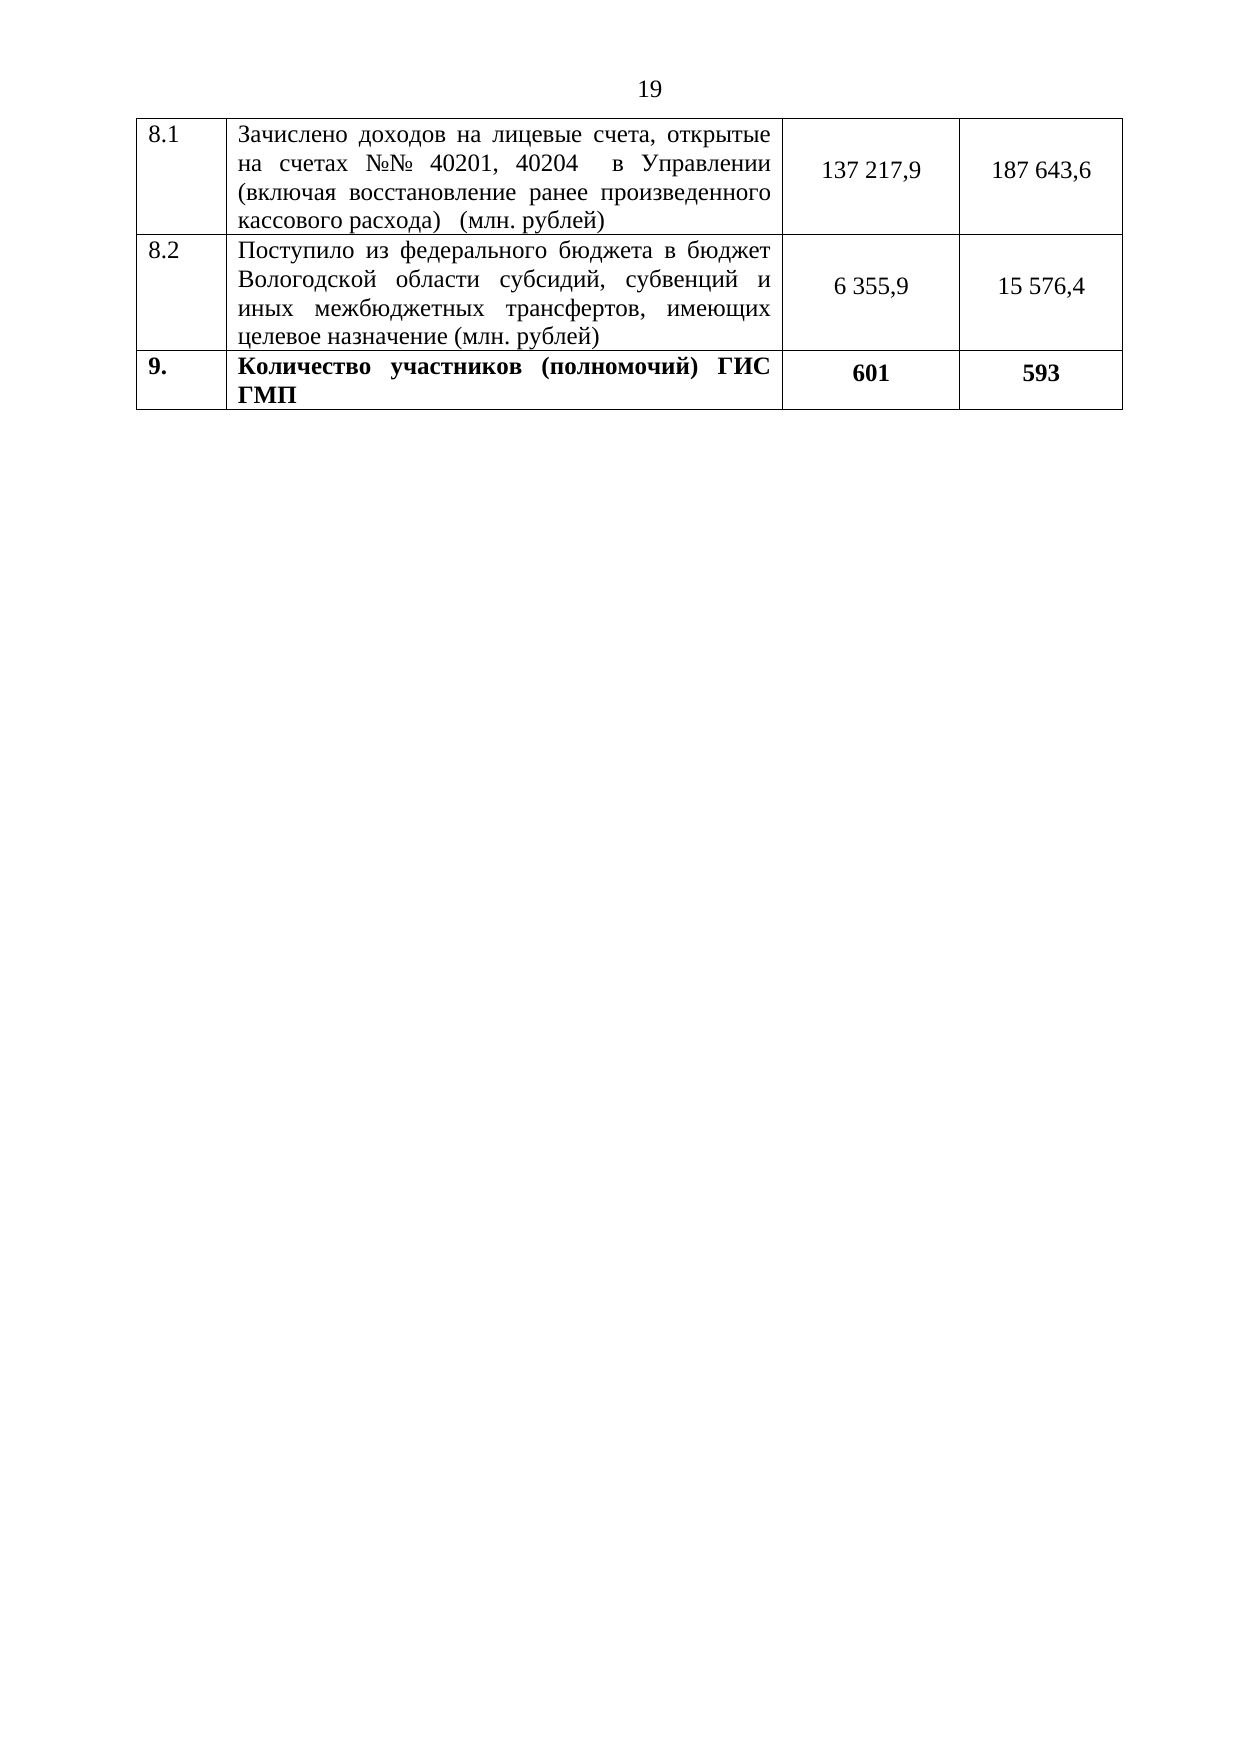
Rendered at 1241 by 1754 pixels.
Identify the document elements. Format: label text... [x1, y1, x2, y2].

table_cell Поступило из федерального бюджета в бюджет Вологодской области субсидий, субвенций и иных межбюджетных трансфертов, имеющих целевое назначение (млн. рублей) [227, 235, 782, 350]
table_cell 601 [783, 351, 959, 409]
table_cell 187 643,6 [960, 119, 1122, 234]
table_cell 15 576,4 [960, 235, 1122, 350]
table_cell 6 355,9 [783, 235, 959, 350]
table_cell 593 [960, 351, 1122, 409]
table_cell Количество участников (полномочий) ГИС ГМП [227, 351, 782, 409]
table_cell 8.1 [137, 119, 226, 234]
table_cell 8.2 [137, 235, 226, 350]
table_cell Зачислено доходов на лицевые счета, открытые на счетах №№ 40201, 40204 в Управлении (включая восстановление ранее произведенного кассового расхода) (млн. рублей) [227, 119, 782, 234]
table_cell 137 217,9 [783, 119, 959, 234]
table_cell 9. [137, 351, 226, 409]
